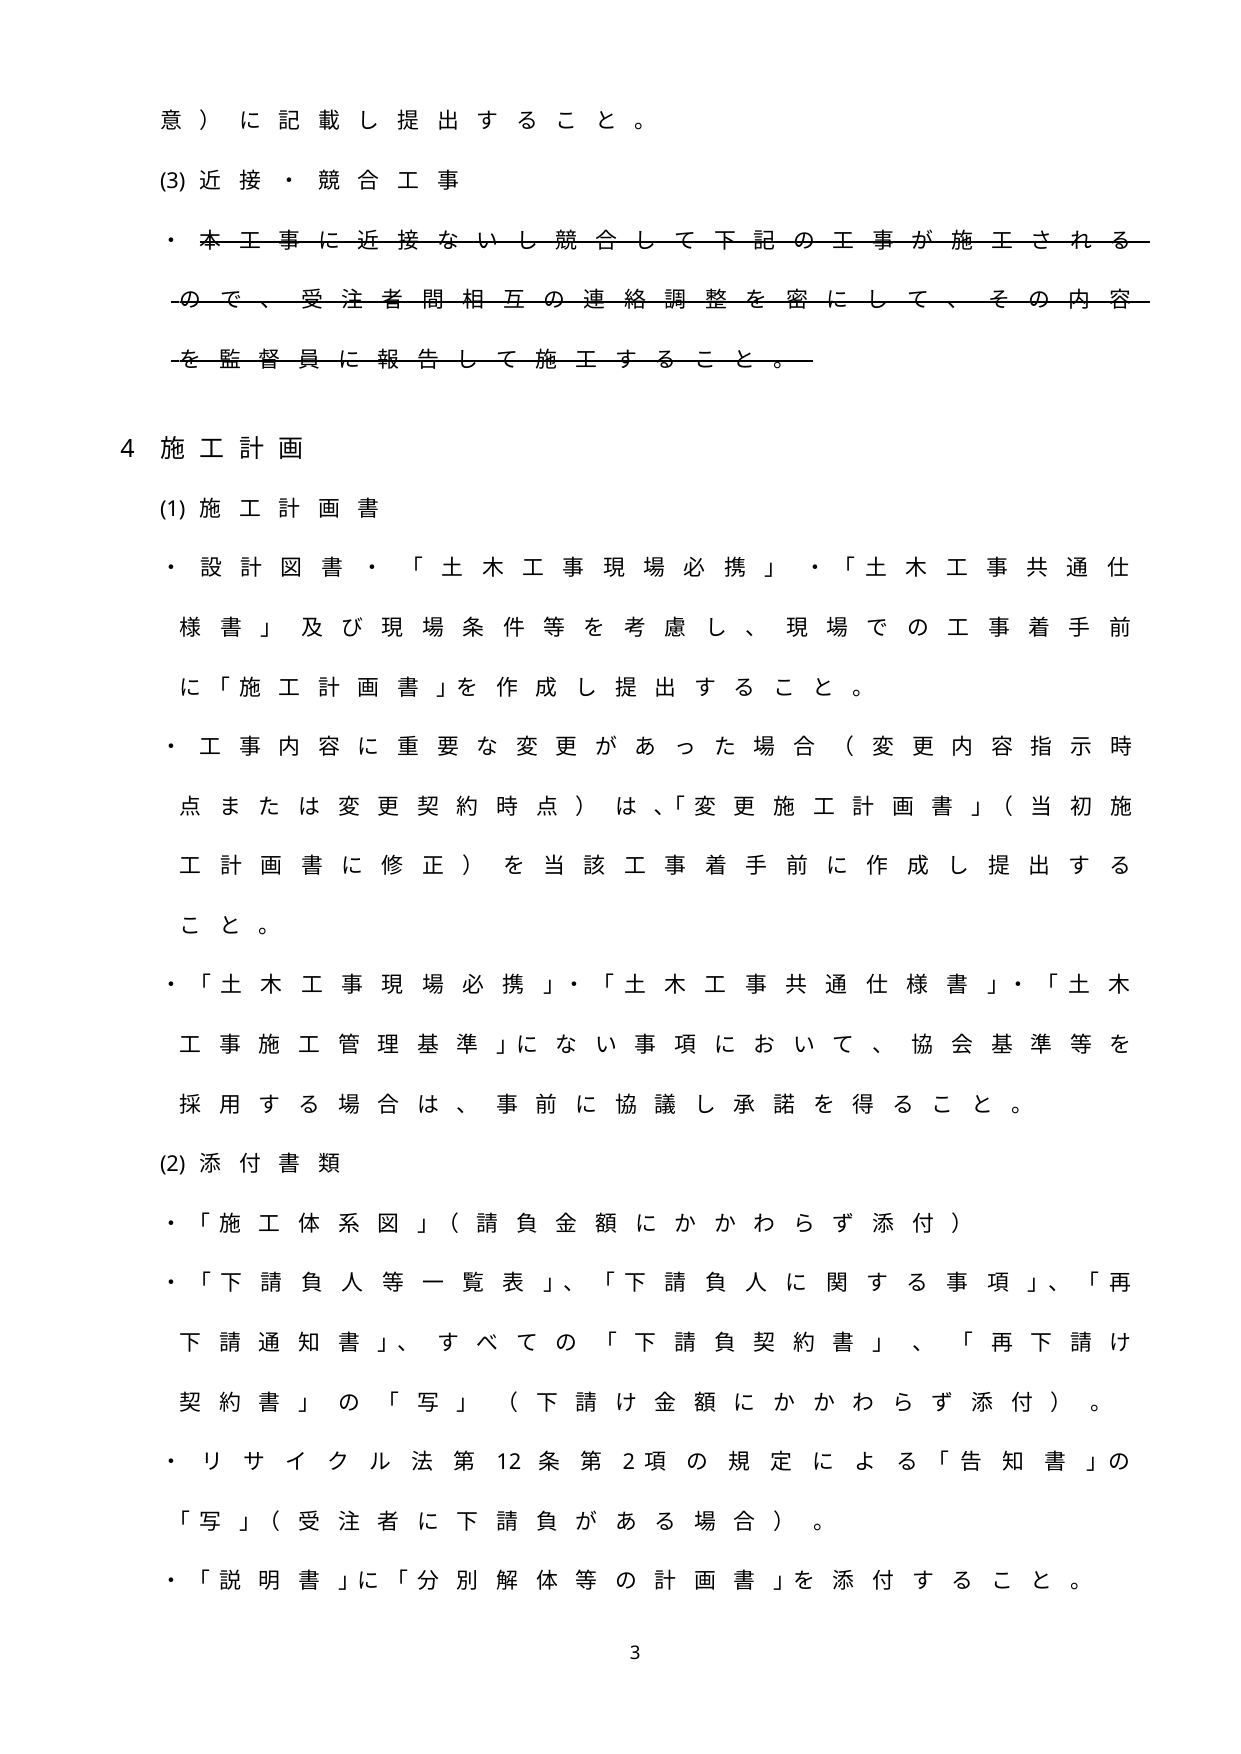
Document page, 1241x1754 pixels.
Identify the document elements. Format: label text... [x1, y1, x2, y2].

text ・設計図書・「土木工事現場必携」・｢土木工事共通仕様書」及び現場条件等を考慮し、現場での工事着手前に｢施工計画書｣を作成し提出すること。 [156, 536, 1149, 715]
text ・｢説明書｣に｢分別解体等の計画書｣を添付すること。 [156, 1549, 1149, 1609]
text ・｢土木工事現場必携｣・｢土木工事共通仕様書｣・｢土木工事施工管理基準｣にない事項において、協会基準等を採用する場合は、事前に協議し承諾を得ること。 [156, 953, 1149, 1132]
text (3) 近接・競合工事 [144, 149, 1149, 209]
text ・｢下請負人等一覧表｣、｢下請負人に関する事項｣、｢再下請通知書｣、すべての「下請負契約書」、「再下請け契約書」の「写」（下請け金額にかかわらず添付）。 [156, 1251, 1149, 1430]
text 4 施工計画 [120, 417, 1149, 477]
text ・本工事に近接ないし競合して下記の工事が施工されるので、受注者間相互の連絡調整を密にして、その内容を監督員に報告して施工すること。 [156, 209, 1149, 387]
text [156, 89, 1149, 149]
text ・工事内容に重要な変更があった場合（変更内容指示時点または変更契約時点）は､｢変更施工計画書｣（当初施工計画書に修正）を当該工事着手前に作成し提出すること。 [156, 715, 1149, 953]
text ・リサイクル法第12条第2項の規定による｢告知書｣の｢写｣（受注者に下請負がある場合）。 [156, 1430, 1149, 1549]
text (2) 添付書類 [144, 1132, 1149, 1192]
text (1) 施工計画書 [144, 477, 1149, 536]
text ・｢施工体系図｣（請負金額にかかわらず添付） [156, 1192, 1149, 1251]
